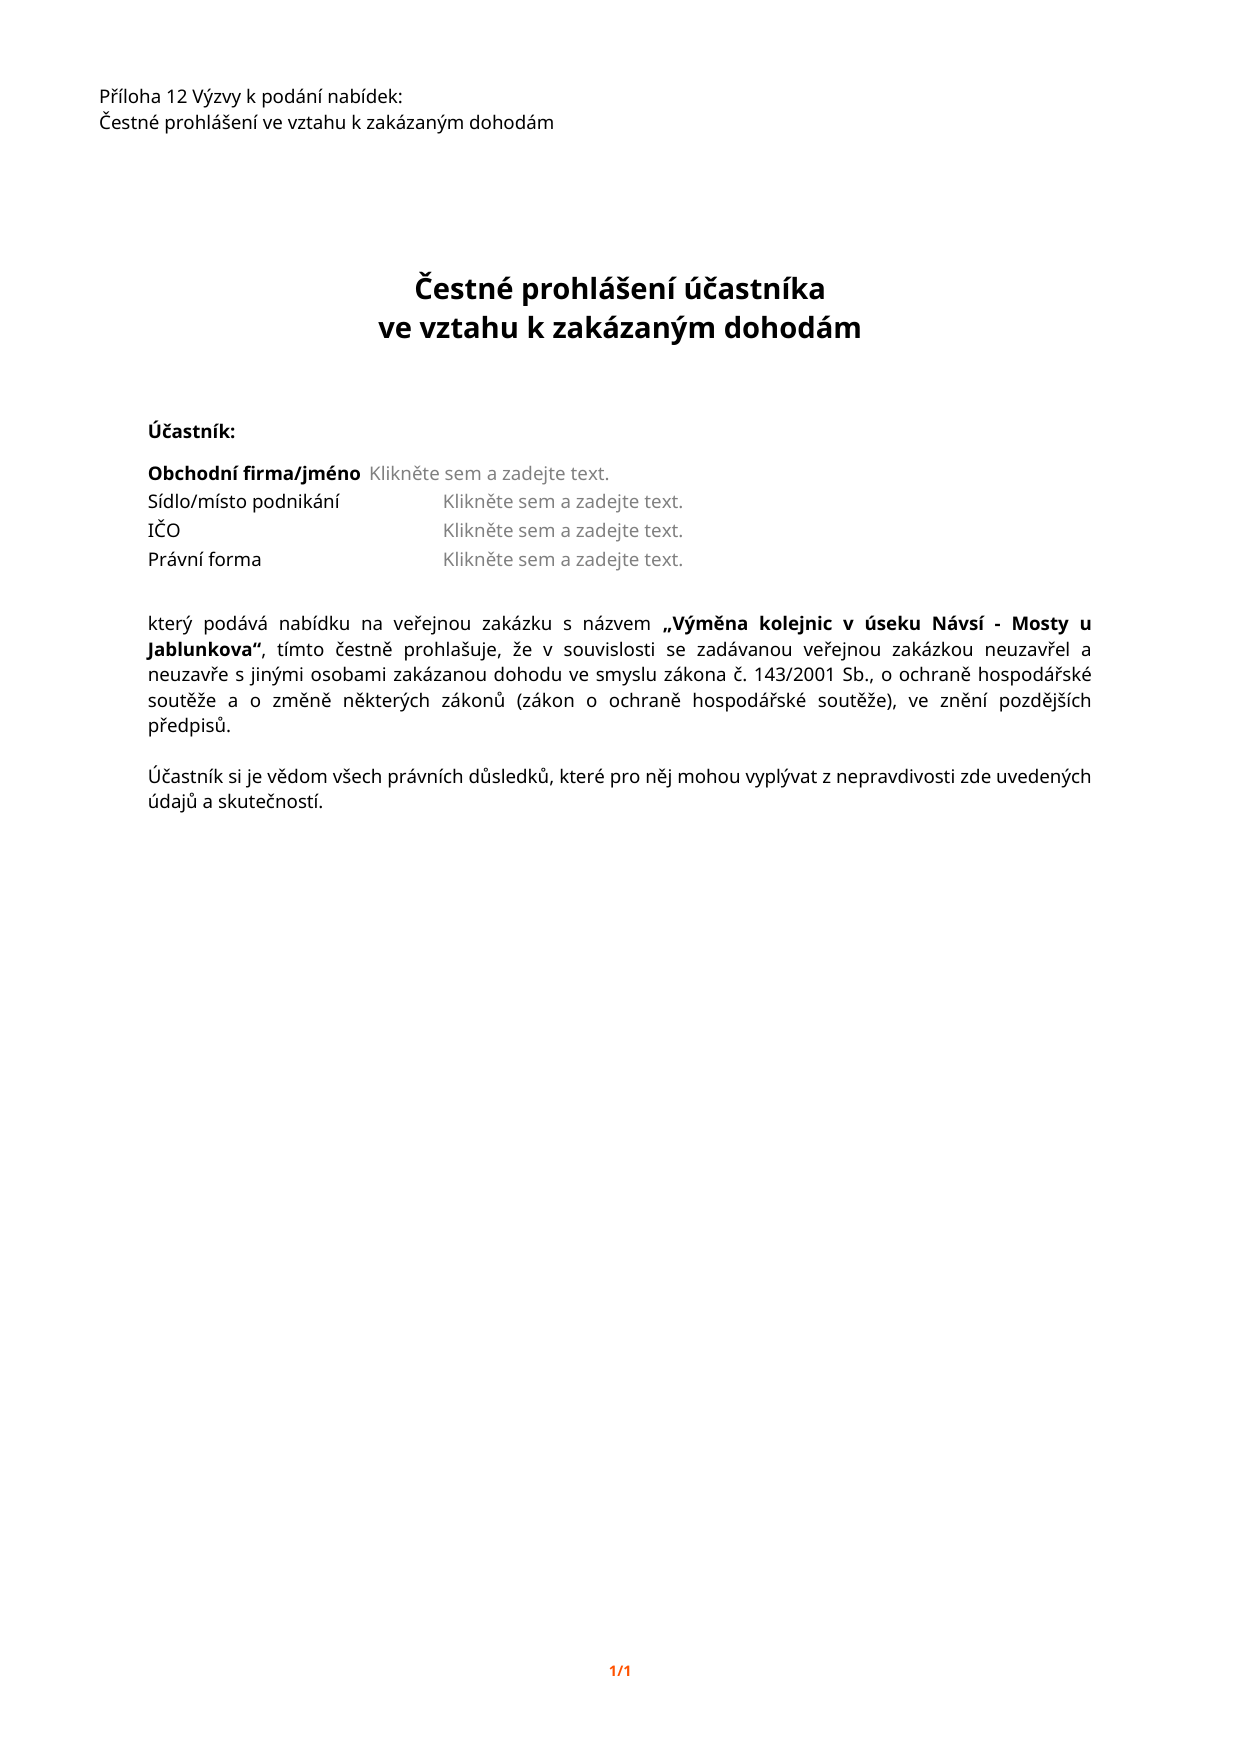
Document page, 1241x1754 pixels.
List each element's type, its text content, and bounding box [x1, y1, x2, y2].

title Čestné prohlášení účastníka [148, 268, 1093, 308]
text Obchodní firma/jméno [148, 457, 1093, 486]
text Účastník: [148, 413, 1093, 444]
text Sídlo/místo podnikání [148, 486, 1093, 515]
text Právní forma [148, 544, 1093, 573]
text který podává nabídku na veřejnou zakázku s názvem „Výměna kolejnic v úseku Návsí - Mosty u Jablunkova“, tímto čestně prohlašuje, že v souvislosti se zadávanou veřejnou zakázkou neuzavřel a neuzavře s jinými osobami zakázanou dohodu ve smyslu zákona č. 143/2001 Sb., o ochraně hospodářské soutěže a o změně některých zákonů (zákon o ochraně hospodářské soutěže), ve znění pozdějších předpisů. [148, 611, 1093, 738]
text ve vztahu k zakázaným dohodám [148, 308, 1093, 347]
text Účastník si je vědom všech právních důsledků, které pro něj mohou vyplývat z nepravdivosti zde uvedených údajů a skutečností. [148, 763, 1093, 814]
text IČO [148, 515, 1093, 544]
